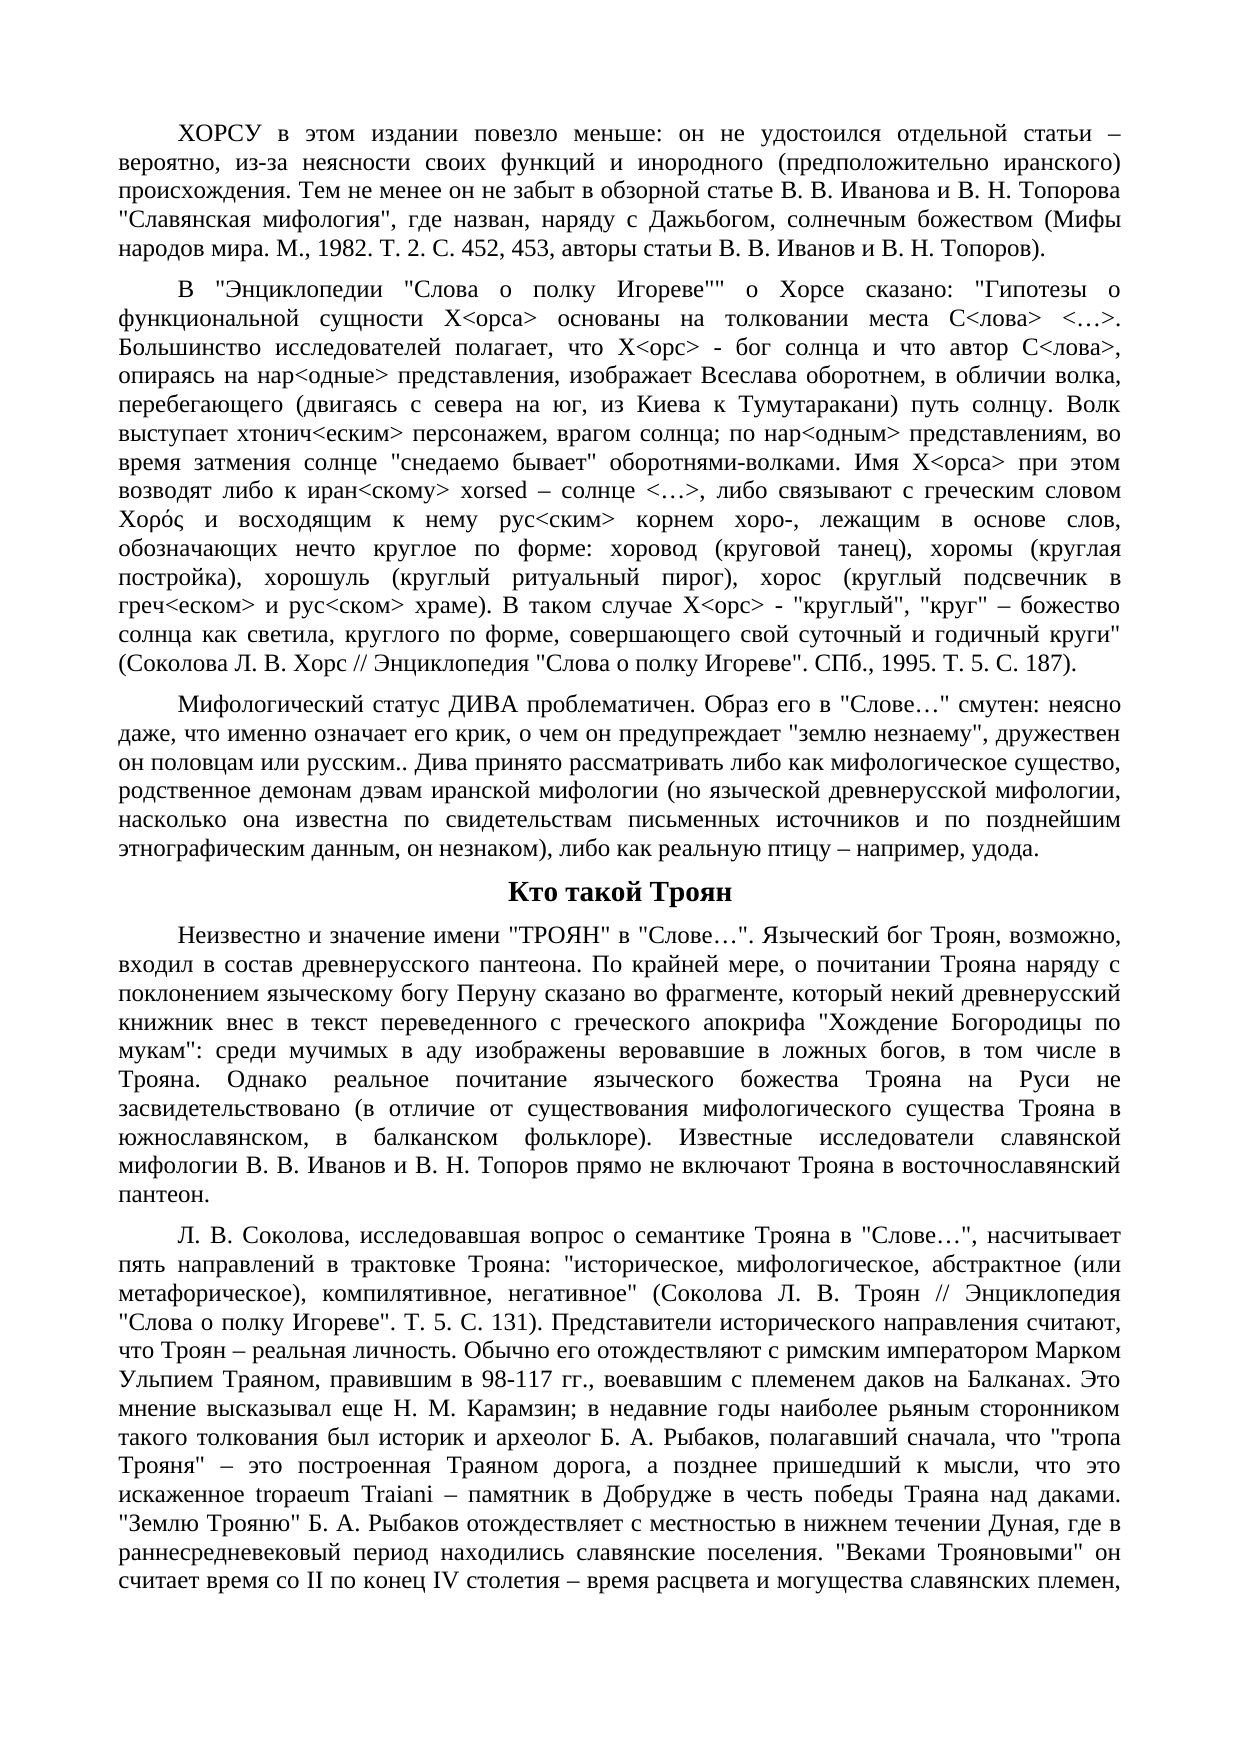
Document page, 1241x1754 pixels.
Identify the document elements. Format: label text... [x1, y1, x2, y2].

text Мифологический статус ДИВА проблематичен. Образ его в "Слове…" смутен: неясно даже, что именно означает его крик, о чем он предупреждает "землю незнаему", дружествен он половцам или русским.. Дива принято рассматривать либо как мифологическое существо, родственное демонам дэвам иранской мифологии (но языческой древнерусской мифологии, насколько она известна по свидетельствам письменных источников и по позднейшим этнографическим данным, он незнаком), либо как реальную птицу – например, удода. [118, 689, 1122, 862]
text Кто такой Троян [118, 874, 1122, 908]
text Неизвестно и значение имени "ТРОЯН" в "Слове…". Языческий бог Троян, возможно, входил в состав древнерусского пантеона. По крайней мере, о почитании Трояна наряду с поклонением языческому богу Перуну сказано во фрагменте, который некий древнерусский книжник внес в текст переведенного с греческого апокрифа "Хождение Богородицы по мукам": среди мучимых в аду изображены веровавшие в ложных богов, в том числе в Трояна. Однако реальное почитание языческого божества Трояна на Руси не засвидетельствовано (в отличие от существования мифологического существа Трояна в южнославянском, в балканском фольклоре). Известные исследователи славянской мифологии В. В. Иванов и В. Н. Топоров прямо не включают Трояна в восточнославянский пантеон. [118, 920, 1122, 1208]
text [118, 1220, 1122, 1594]
text В "Энциклопедии "Слова о полку Игореве"" о Хорсе сказано: "Гипотезы о функциональной сущности Х<орса> основаны на толковании места С<лова> <…>. Большинство исследователей полагает, что Х<орс> - бог солнца и что автор С<лова>, опираясь на нар<одные> представления, изображает Всеслава оборотнем, в обличии волка, перебегающего (двигаясь с севера на юг, из Киева к Тумутаракани) путь солнцу. Волк выступает хтонич<еским> персонажем, врагом солнца; по нар<одным> представлениям, во время затмения солнце "снедаемо бывает" оборотнями-волками. Имя Х<орса> при этом возводят либо к иран<скому> xorsed – солнце <…>, либо связывают с греческим словом Χορός и восходящим к нему рус<ским> корнем хоро-, лежащим в основе слов, обозначающих нечто круглое по форме: хоровод (круговой танец), хоромы (круглая постройка), хорошуль (круглый ритуальный пирог), хорос (круглый подсвечник в греч<еском> и рус<ском> храме). В таком случае Х<орс> - "круглый", "круг" – божество солнца как светила, круглого по форме, совершающего свой суточный и годичный круги" (Соколова Л. В. Хорс // Энциклопедия "Слова о полку Игореве". СПб., 1995. Т. 5. С. 187). [118, 274, 1122, 677]
text ХОРСУ в этом издании повезло меньше: он не удостоился отдельной статьи – вероятно, из-за неясности своих функций и инородного (предположительно иранского) происхождения. Тем не менее он не забыт в обзорной статье В. В. Иванова и В. Н. Топорова "Славянская мифология", где назван, наряду с Дажьбогом, солнечным божеством (Мифы народов мира. М., 1982. Т. 2. С. 452, 453, авторы статьи В. В. Иванов и В. Н. Топоров). [118, 118, 1122, 262]
